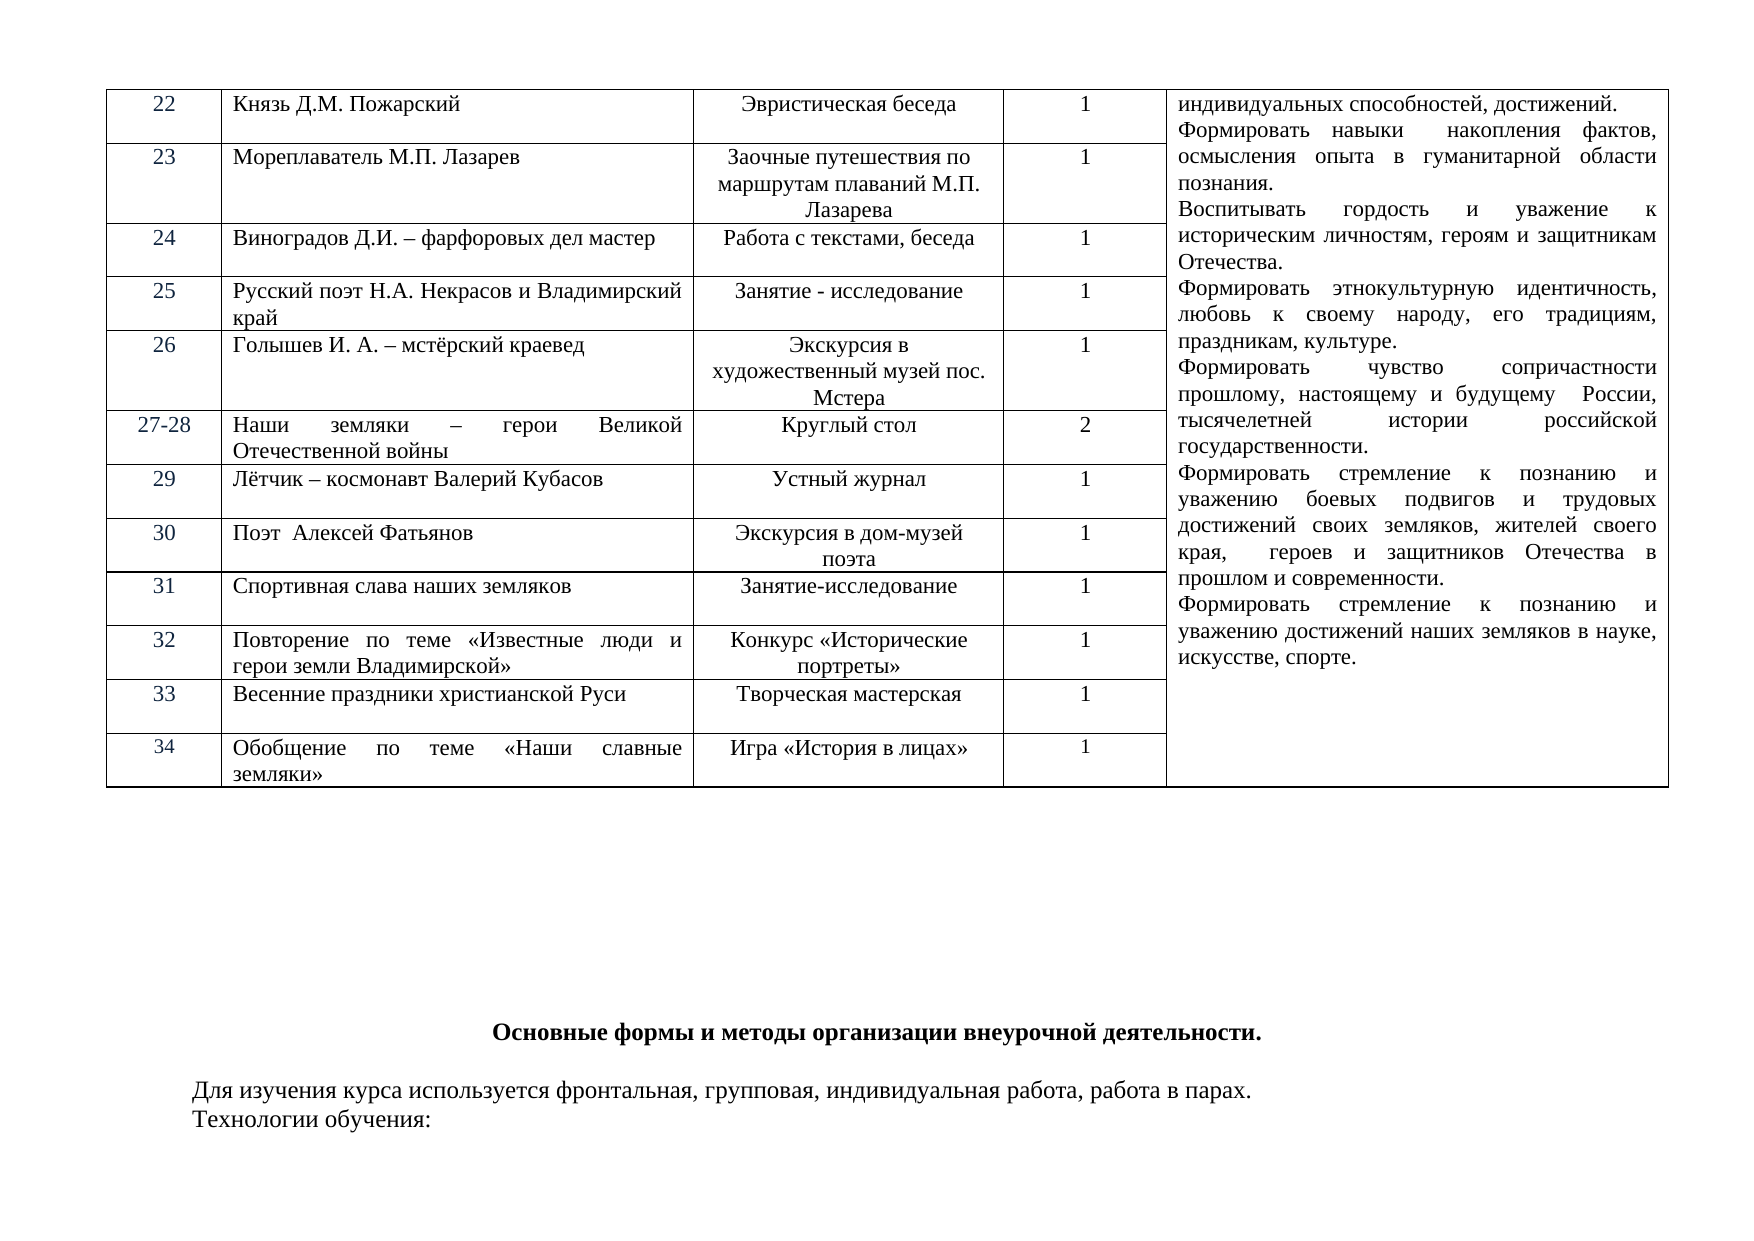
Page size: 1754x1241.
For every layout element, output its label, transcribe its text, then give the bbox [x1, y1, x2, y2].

table_cell Русский поэт Н.А. Некрасов и Владимирский край [222, 277, 693, 330]
table_cell Весенние праздники христианской Руси [222, 680, 693, 733]
table_cell Спортивная слава наших земляков [222, 573, 693, 625]
table_cell 23 [107, 144, 221, 222]
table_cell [1167, 90, 1668, 786]
table_cell 33 [107, 680, 221, 733]
table_cell Круглый стол [694, 411, 1003, 464]
table_cell Мореплаватель М.П. Лазарев [222, 144, 693, 222]
table_cell 25 [107, 277, 221, 330]
table_cell 1 [1004, 90, 1166, 142]
table_cell 1 [1004, 144, 1166, 222]
table_cell 22 [107, 90, 221, 142]
table_cell 1 [1004, 626, 1166, 679]
table_cell 1 [1004, 331, 1166, 410]
table_cell 29 [107, 465, 221, 518]
table_cell Наши земляки – герои Великой Отечественной войны [222, 411, 693, 464]
table_cell 26 [107, 331, 221, 410]
table_cell 1 [1004, 224, 1166, 276]
table_cell Занятие-исследование [694, 573, 1003, 625]
text Технологии обучения: [118, 1104, 1636, 1132]
table_cell Повторение по теме «Известные люди и герои земли Владимирской» [222, 626, 693, 679]
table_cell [222, 90, 693, 142]
table_cell 32 [107, 626, 221, 679]
table_cell 1 [1004, 519, 1166, 571]
table_cell Экскурсия в художественный музей пос. Мстера [694, 331, 1003, 410]
table_cell 1 [1004, 680, 1166, 733]
table_cell Конкурс «Исторические портреты» [694, 626, 1003, 679]
table_cell Поэт Алексей Фатьянов [222, 519, 693, 571]
table_cell Игра «История в лицах» [694, 734, 1003, 786]
table_cell 34 [107, 734, 221, 786]
table_cell 2 [1004, 411, 1166, 464]
table_cell Виноградов Д.И. – фарфоровых дел мастер [222, 224, 693, 276]
table_cell Занятие - исследование [694, 277, 1003, 330]
table_cell Обобщение по теме «Наши славные земляки» [222, 734, 693, 786]
table_cell Работа с текстами, беседа [694, 224, 1003, 276]
table_cell 1 [1004, 734, 1166, 786]
table_cell 1 [1004, 277, 1166, 330]
table_cell Лётчик – космонавт Валерий Кубасов [222, 465, 693, 518]
text Для изучения курса используется фронтальная, групповая, индивидуальная работа, работа в парах. [118, 1075, 1636, 1104]
table_cell Экскурсия в дом-музей поэта [694, 519, 1003, 571]
table_cell 31 [107, 573, 221, 625]
table_cell 1 [1004, 573, 1166, 625]
table_cell Творческая мастерская [694, 680, 1003, 733]
table_cell 30 [107, 519, 221, 571]
table_cell Устный журнал [694, 465, 1003, 518]
text Основные формы и методы организации внеурочной деятельности. [118, 1017, 1636, 1046]
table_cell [694, 90, 1003, 142]
table_cell 24 [107, 224, 221, 276]
table_cell 1 [1004, 465, 1166, 518]
table_cell Голышев И. А. – мстёрский краевед [222, 331, 693, 410]
table_cell Заочные путешествия по маршрутам плаваний М.П. Лазарева [694, 144, 1003, 222]
table_cell 27-28 [107, 411, 221, 464]
